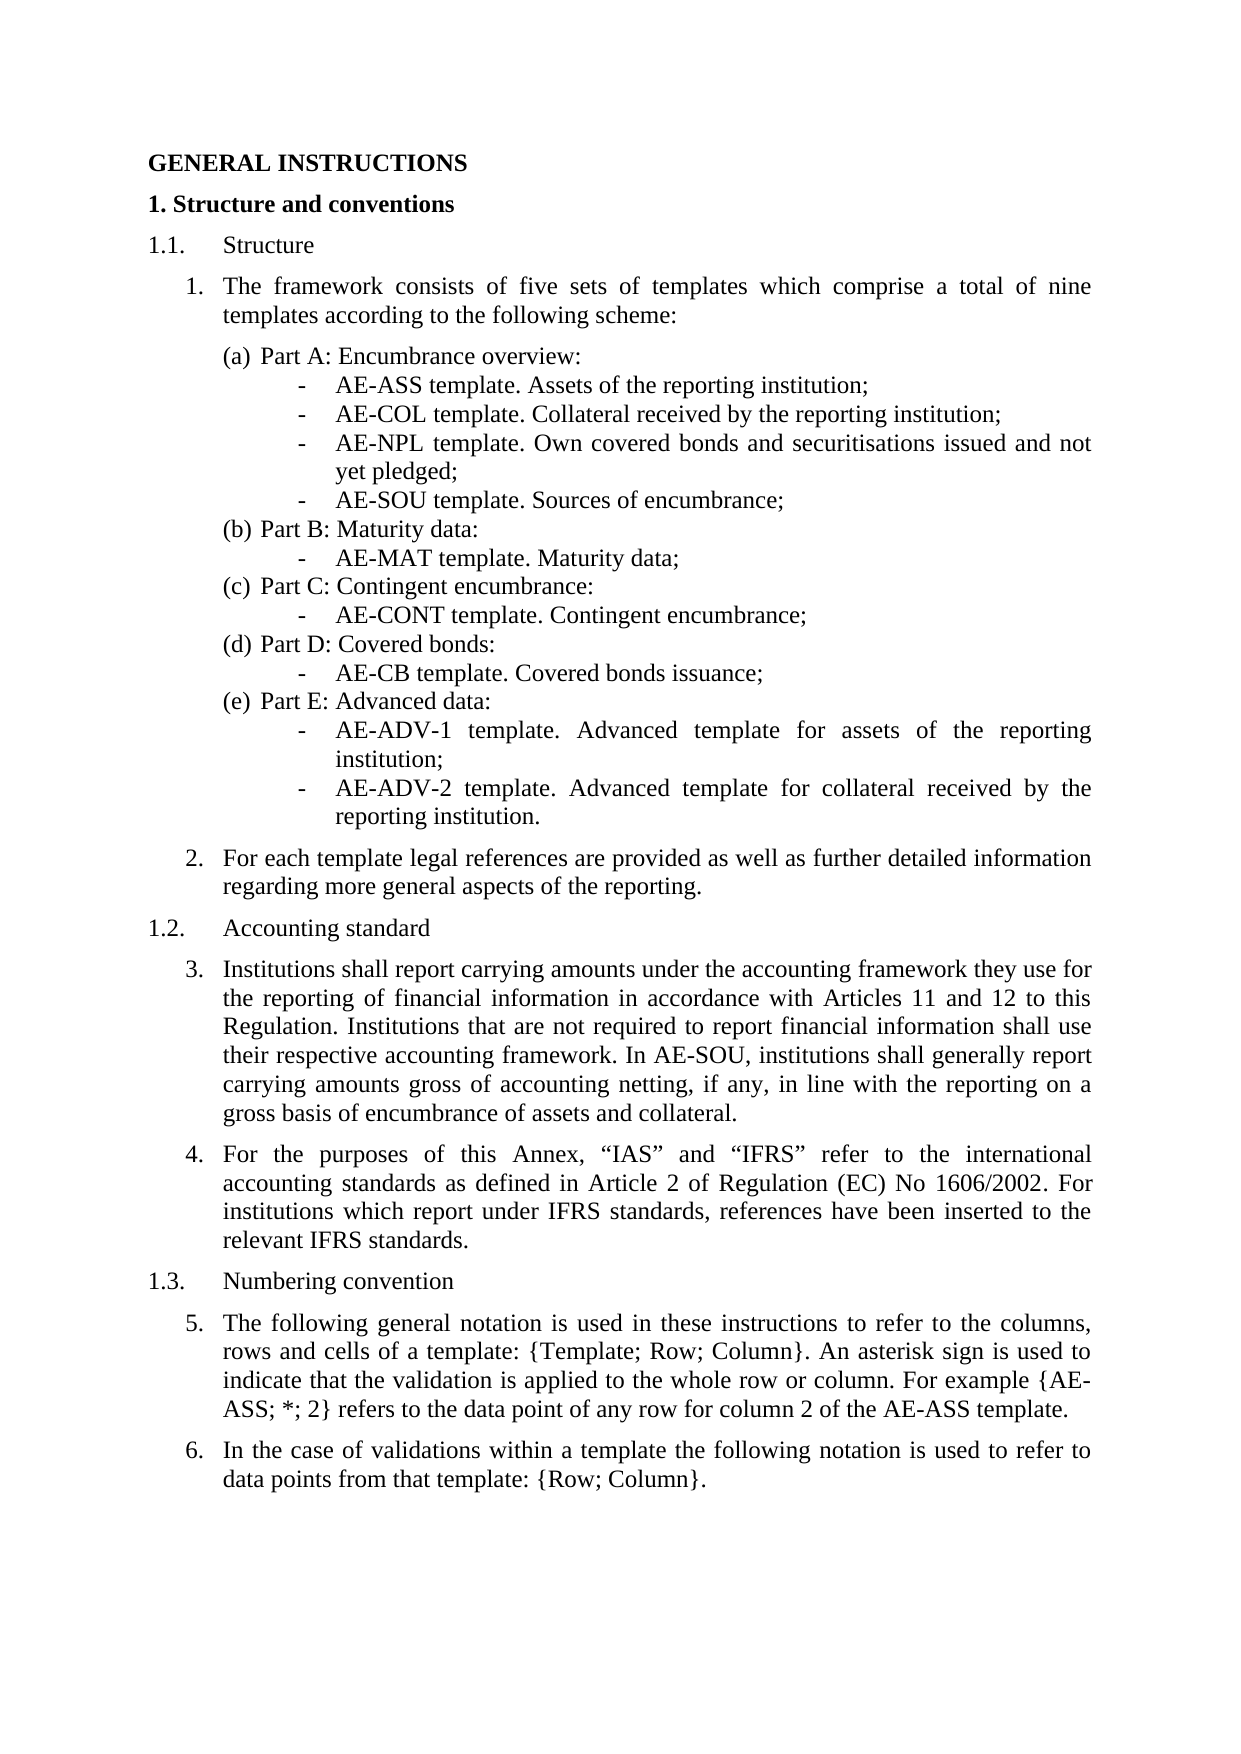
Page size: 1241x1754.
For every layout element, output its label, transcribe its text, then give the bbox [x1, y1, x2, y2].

list AE-NPL template. Own covered bonds and securitisations issued and not yet pledged; [298, 428, 1093, 485]
list AE-CONT template. Contingent encumbrance; [298, 600, 1093, 629]
text Institutions shall report carrying amounts under the accounting framework they use for the reporting of financial information in accordance with Articles 11 and 12 to this Regulation. Institutions that are not required to report financial information shall use their respective accounting framework. In AE-SOU, institutions shall generally report carrying amounts gross of accounting netting, if any, in line with the reporting on a gross basis of encumbrance of assets and collateral. [185, 954, 1093, 1126]
list AE-ASS template. Assets of the reporting institution; [298, 370, 1093, 399]
list Part A: Encumbrance overview: [223, 341, 1093, 370]
list AE-ADV-2 template. Advanced template for collateral received by the reporting institution. [298, 773, 1093, 830]
list AE-CB template. Covered bonds issuance; [298, 658, 1093, 686]
text For the purposes of this Annex, “IAS” and “IFRS” refer to the international accounting standards as defined in Article 2 of Regulation (EC) No 1606/2002. For institutions which report under IFRS standards, references have been inserted to the relevant IFRS standards. [185, 1139, 1093, 1254]
list Part D: Covered bonds: [223, 629, 1093, 658]
list Part E: Advanced data: [223, 686, 1093, 715]
list Numbering convention [148, 1266, 1093, 1295]
text The following general notation is used in these instructions to refer to the columns, rows and cells of a template: {Template; Row; Column}. An asterisk sign is used to indicate that the validation is applied to the whole row or column. For example {AE-ASS; *; 2} refers to the data point of any row for column 2 of the AE-ASS template. [185, 1308, 1093, 1423]
list Accounting standard [148, 913, 1093, 941]
text For each template legal references are provided as well as further detailed information regarding more general aspects of the reporting. [185, 843, 1093, 900]
list AE-SOU template. Sources of encumbrance; [298, 485, 1093, 514]
list AE-ADV-1 template. Advanced template for assets of the reporting institution; [298, 715, 1093, 773]
list AE-MAT template. Maturity data; [298, 543, 1093, 571]
list Part C: Contingent encumbrance: [223, 571, 1093, 600]
text In the case of validations within a template the following notation is used to refer to data points from that template: {Row; Column}. [185, 1435, 1093, 1493]
list AE-COL template. Collateral received by the reporting institution; [298, 399, 1093, 428]
subtitle 1. Structure and conventions [148, 189, 1093, 218]
subtitle GENERAL INSTRUCTIONS [148, 148, 1093, 176]
list Part B: Maturity data: [223, 514, 1093, 543]
text The framework consists of five sets of templates which comprise a total of nine templates according to the following scheme: [185, 271, 1093, 329]
list Structure [148, 230, 1093, 259]
